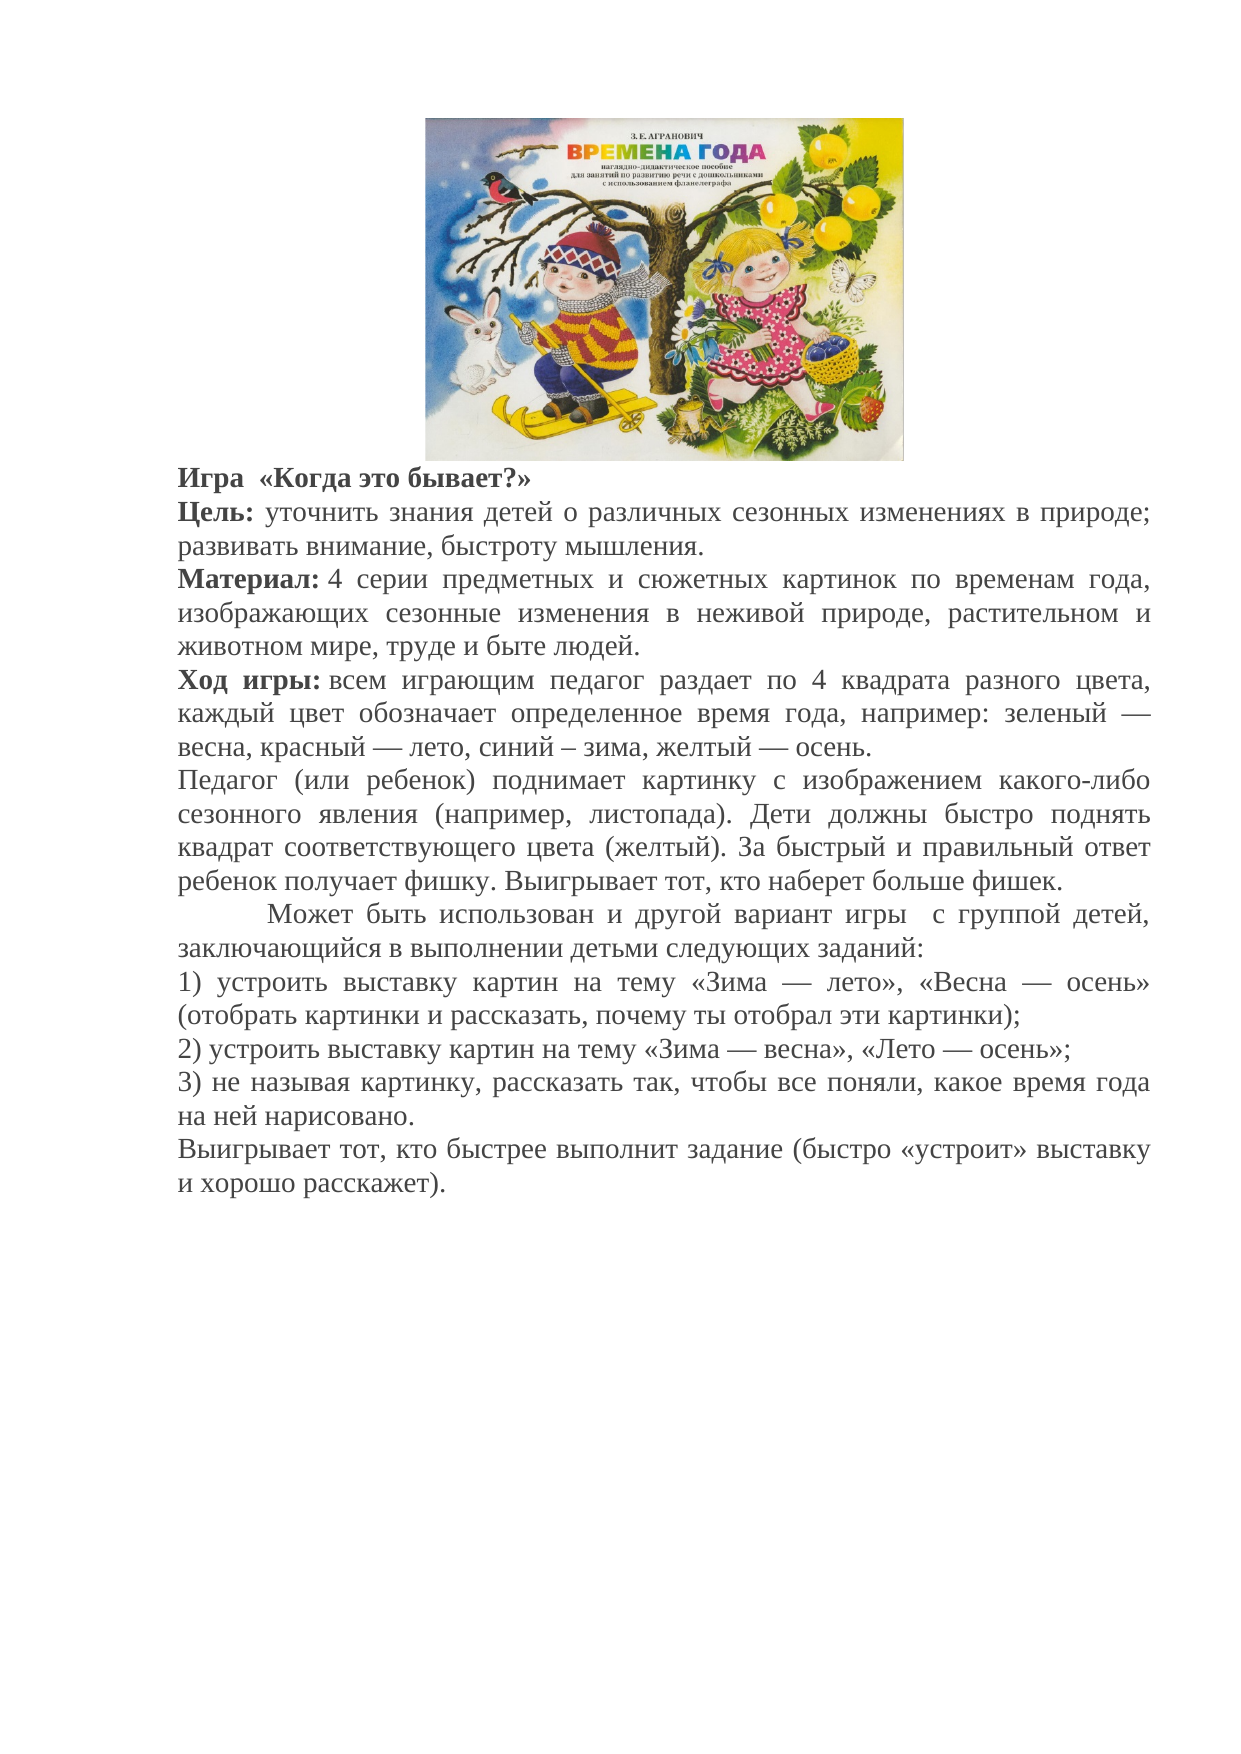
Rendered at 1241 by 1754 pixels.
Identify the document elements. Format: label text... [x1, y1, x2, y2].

picture [425, 118, 904, 461]
text Ход игры: всем играющим педагог раздает по 4 квадрата разного цвета, каждый цвет обозначает определенное время года, например: зеленый — весна, красный — лето, синий – зима, желтый — осень. [177, 662, 1152, 762]
text Цель: уточнить знания детей о различных сезонных изменениях в природе; развивать внимание, быстроту мышления. [177, 494, 1152, 561]
text Выигрывает тот, кто быстрее выполнит задание (быстро «устроит» выставку и хорошо расскажет). [177, 1131, 1152, 1198]
text Педагог (или ребенок) поднимает картинку с изображением какого-либо сезонного явления (например, листопада). Дети должны быстро поднять квадрат соответствующего цвета (желтый). За быстрый и правильный ответ ребенок получает фишку. Выигрывает тот, кто наберет больше фишек. [177, 762, 1152, 897]
text 1) устроить выставку картин на тему «Зима — лето», «Весна — осень» (отобрать картинки и рассказать, почему ты отобрал эти картинки); [177, 964, 1152, 1031]
text Игра «Когда это бывает?» [177, 461, 1152, 494]
text Может быть использован и другой вариант игры с группой детей, заключающийся в выполнении детьми следующих заданий: [177, 897, 1152, 964]
text 3) не называя картинку, рассказать так, чтобы все поняли, какое время года на ней нарисовано. [177, 1064, 1152, 1131]
text 2) устроить выставку картин на тему «Зима — весна», «Лето — осень»; [177, 1031, 1152, 1064]
text Материал: 4 серии предметных и сюжетных картинок по временам года, изображающих сезонные изменения в неживой природе, растительном и животном мире, труде и быте людей. [177, 561, 1152, 662]
